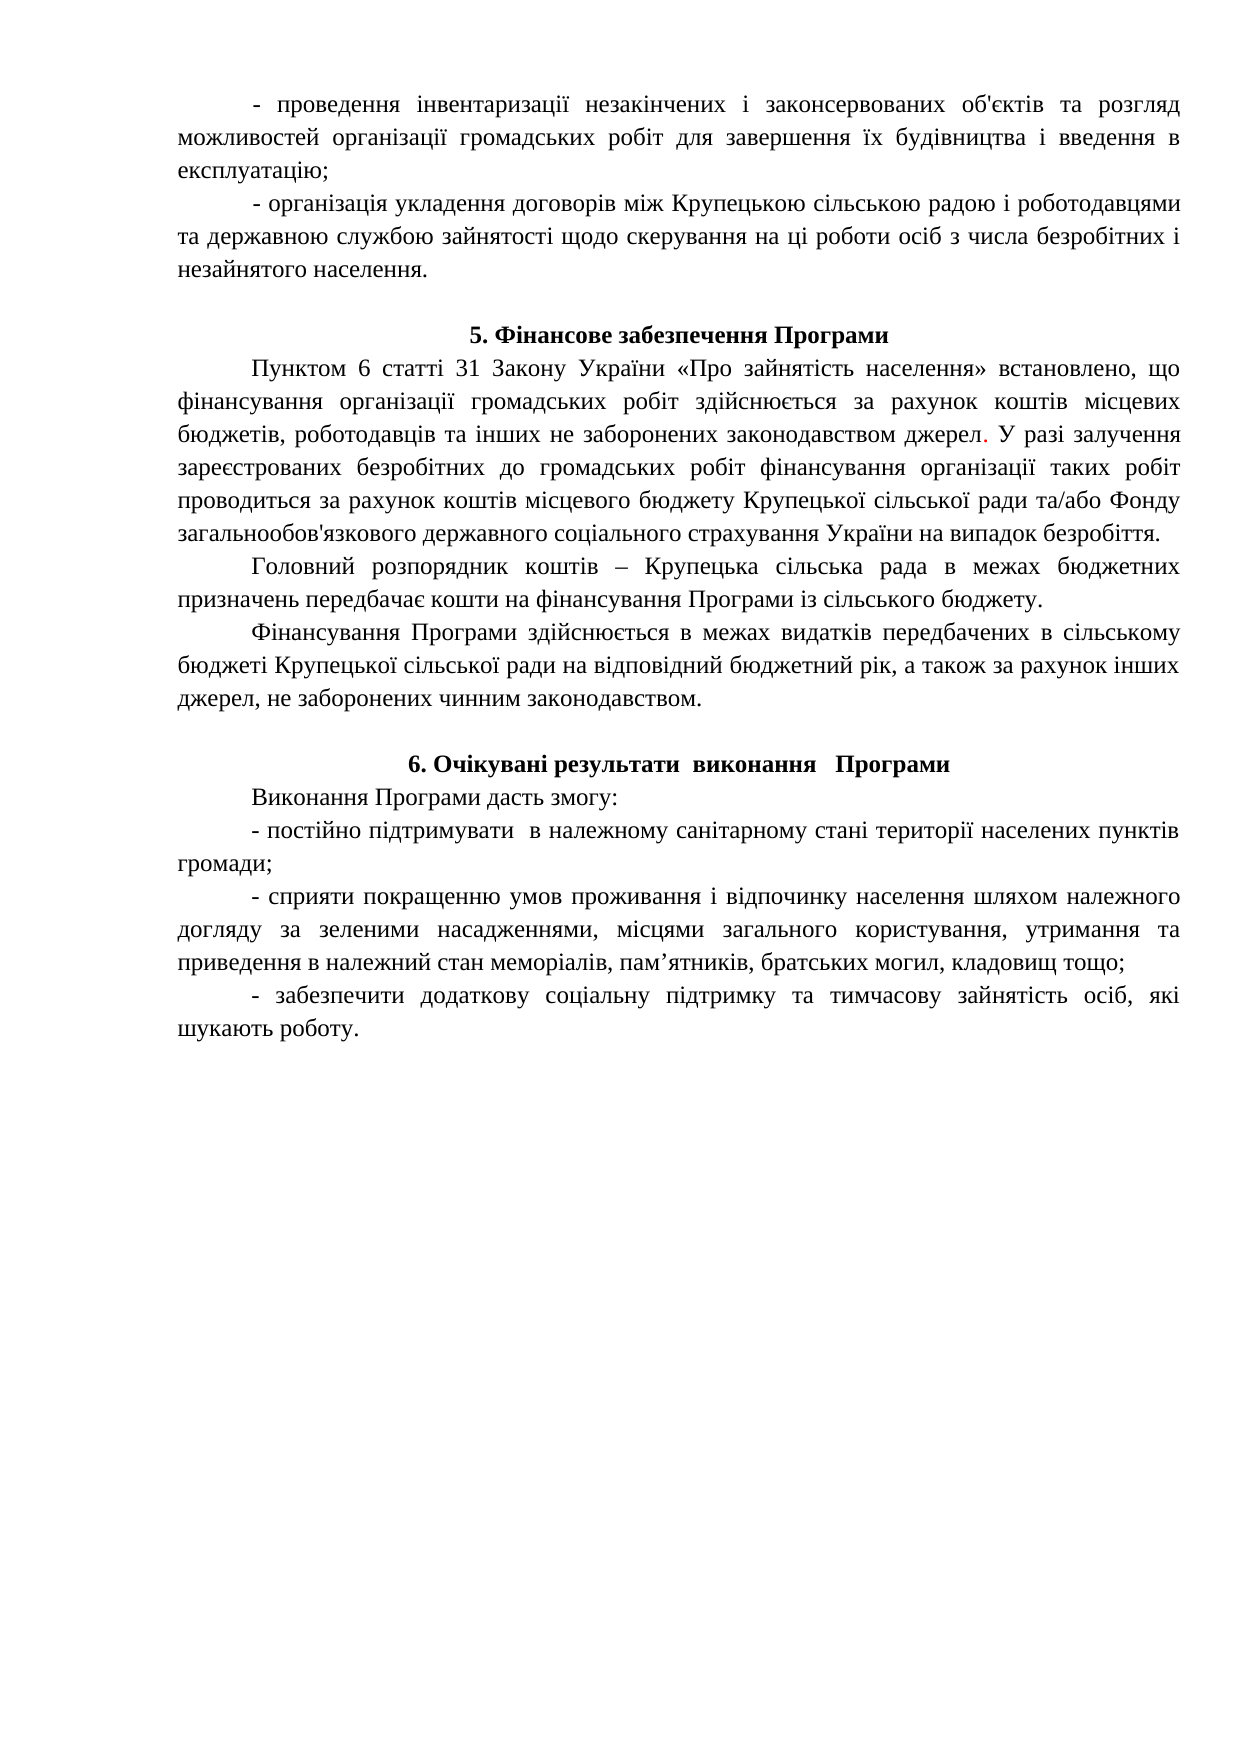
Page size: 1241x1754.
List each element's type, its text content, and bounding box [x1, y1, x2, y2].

text 6. Очікувані результати виконання Програми [177, 749, 1181, 778]
text - сприяти покращенню умов проживання і відпочинку населення шляхом належного догляду за зеленими насадженнями, місцями загального користування, утримання та приведення в належний стан меморіалів, пам’ятників, братських могил, кладовищ тощо; [177, 881, 1181, 976]
text - забезпечити додаткову соціальну підтримку та тимчасову зайнятість осіб, які шукають роботу. [177, 980, 1181, 1042]
text Головний розпорядник коштів – Крупецька сільська рада в межах бюджетних призначень передбачає кошти на фінансування Програми із сільського бюджету. [177, 551, 1181, 613]
text 5. Фінансове забезпечення Програми [177, 320, 1181, 348]
text - проведення інвентаризації незакінчених і законсервованих об'єктів та розгляд можливостей організації громадських робіт для завершення їх будівництва і введення в експлуатацію; [177, 89, 1181, 183]
text Виконання Програми дасть змогу: [177, 782, 1181, 811]
text Фінансування Програми здійснюється в межах видатків передбачених в сільському бюджеті Крупецької сільської ради на відповідний бюджетний рік, а також за рахунок інших джерел, не заборонених чинним законодавством. [177, 617, 1181, 712]
text Пунктом 6 статті 31 Закону України «Про зайнятість населення» встановлено, що фінансування організації громадських робіт здійснюється за рахунок коштів місцевих бюджетів, роботодавців та інших не заборонених законодавством джерел. У разі залучення зареєстрованих безробітних до громадських робіт фінансування організації таких робіт проводиться за рахунок коштів місцевого бюджету Крупецької сільської ради та/або Фонду загальнообов'язкового державного соціального страхування України на випадок безробіття. [177, 353, 1181, 547]
text - організація укладення договорів між Крупецькою сільською радою і роботодавцями та державною службою зайнятості щодо скерування на ці роботи осіб з числа безробітних і незайнятого населення. [177, 188, 1181, 282]
text - постійно підтримувати в належному санітарному стані території населених пунктів громади; [177, 815, 1181, 877]
